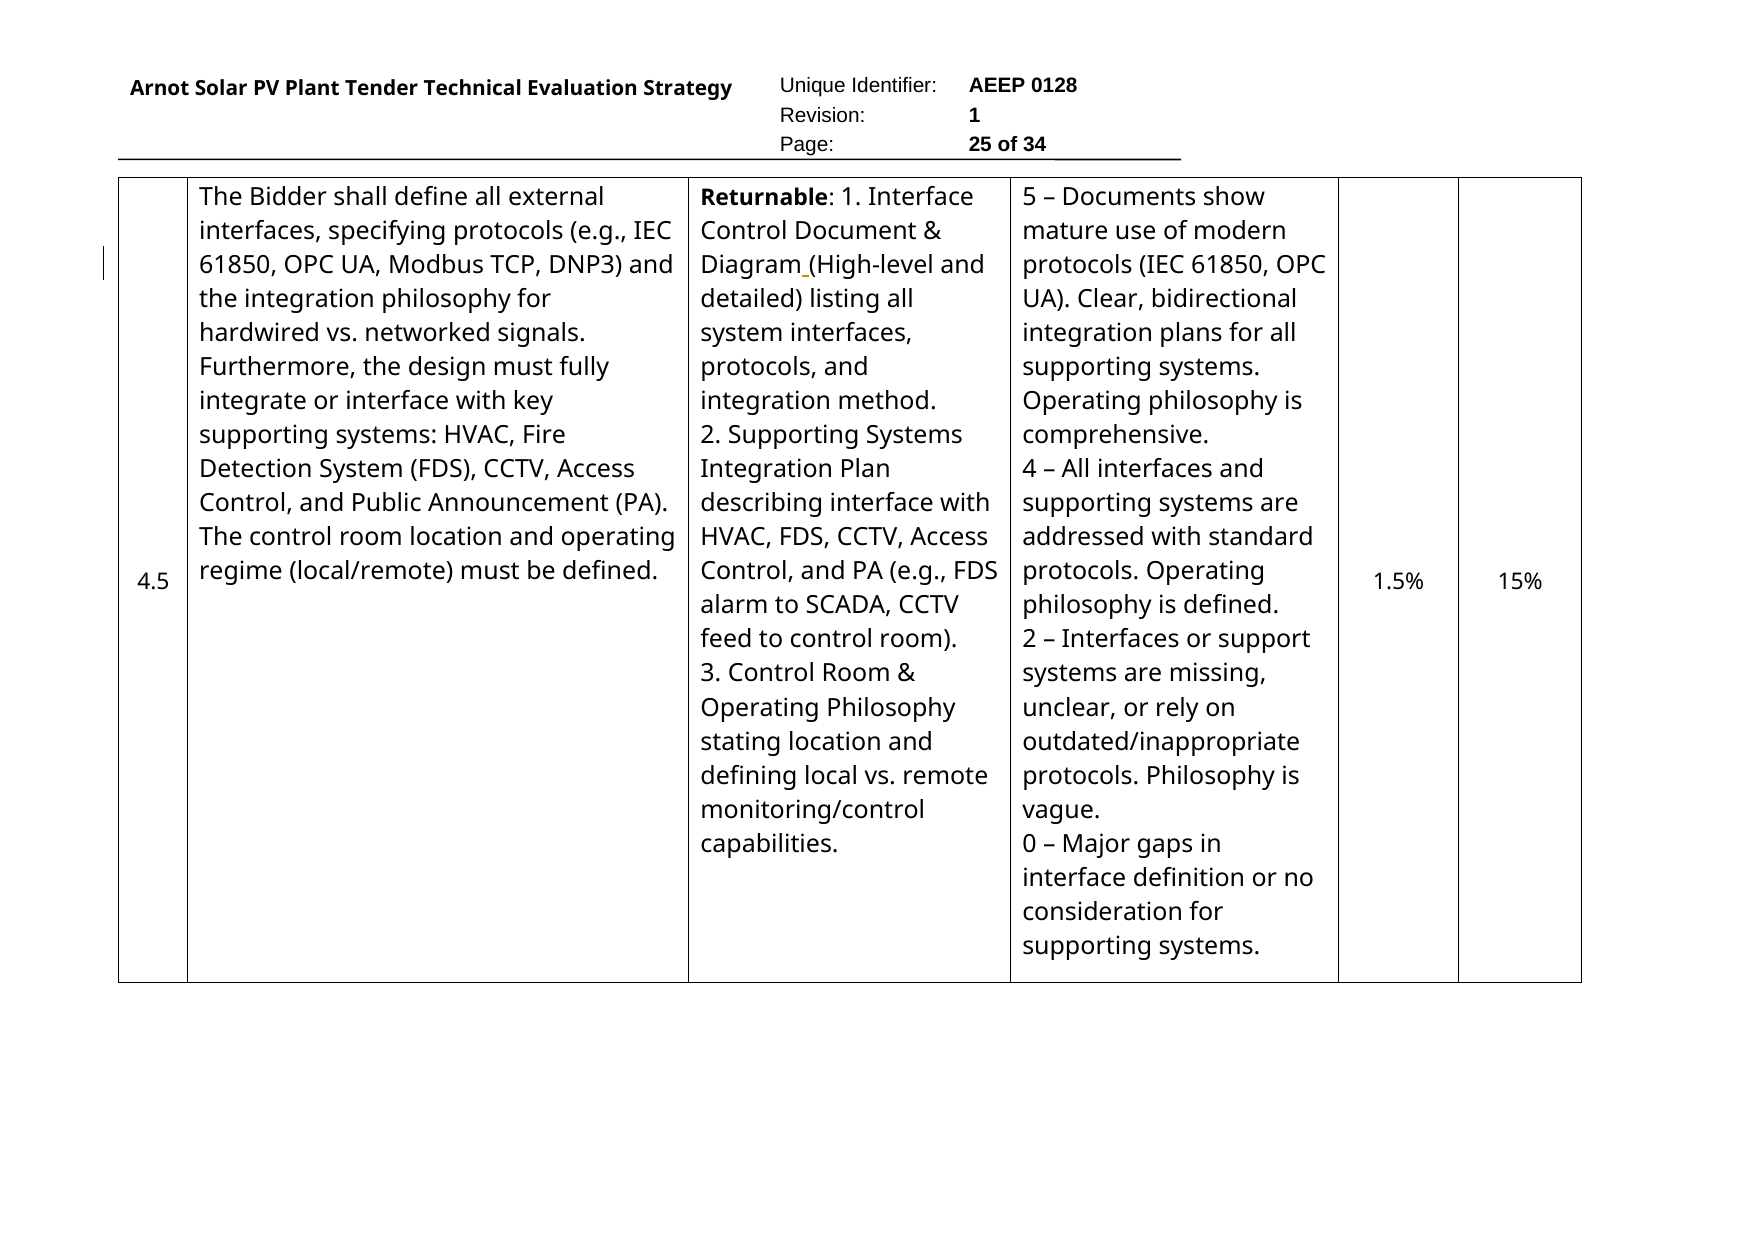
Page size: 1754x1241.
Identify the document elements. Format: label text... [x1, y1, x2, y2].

table_cell 1.5% [1339, 178, 1458, 982]
table_cell 15% [1459, 178, 1581, 982]
table_cell Returnable: 1. Interface Control Document & Diagram(High-level and detailed) listing all system interfaces, protocols, and integration method. 2. Supporting Systems Integration Plan describing interface with HVAC, FDS, CCTV, Access Control, and PA (e.g., FDS alarm to SCADA, CCTV feed to control room). 3. Control Room & Operating Philosophy stating location and defining local vs. remote monitoring/control capabilities. [689, 178, 1010, 982]
table_cell 5 – Documents show mature use of modern protocols (IEC 61850, OPC UA). Clear, bidirectional integration plans for all supporting systems. Operating philosophy is comprehensive. 4 – All interfaces and supporting systems are addressed with standard protocols. Operating philosophy is defined. 2 – Interfaces or support systems are missing, unclear, or rely on outdated/inappropriate protocols. Philosophy is vague. 0 – Major gaps in interface definition or no consideration for supporting systems. [1011, 178, 1338, 982]
table_cell 4.5 [119, 178, 187, 982]
table_cell The Bidder shall define all external interfaces, specifying protocols (e.g., IEC 61850, OPC UA, Modbus TCP, DNP3) and the integration philosophy for hardwired vs. networked signals. Furthermore, the design must fully integrate or interface with key supporting systems: HVAC, Fire Detection System (FDS), CCTV, Access Control, and Public Announcement (PA). The control room location and operating regime (local/remote) must be defined. [188, 178, 688, 982]
